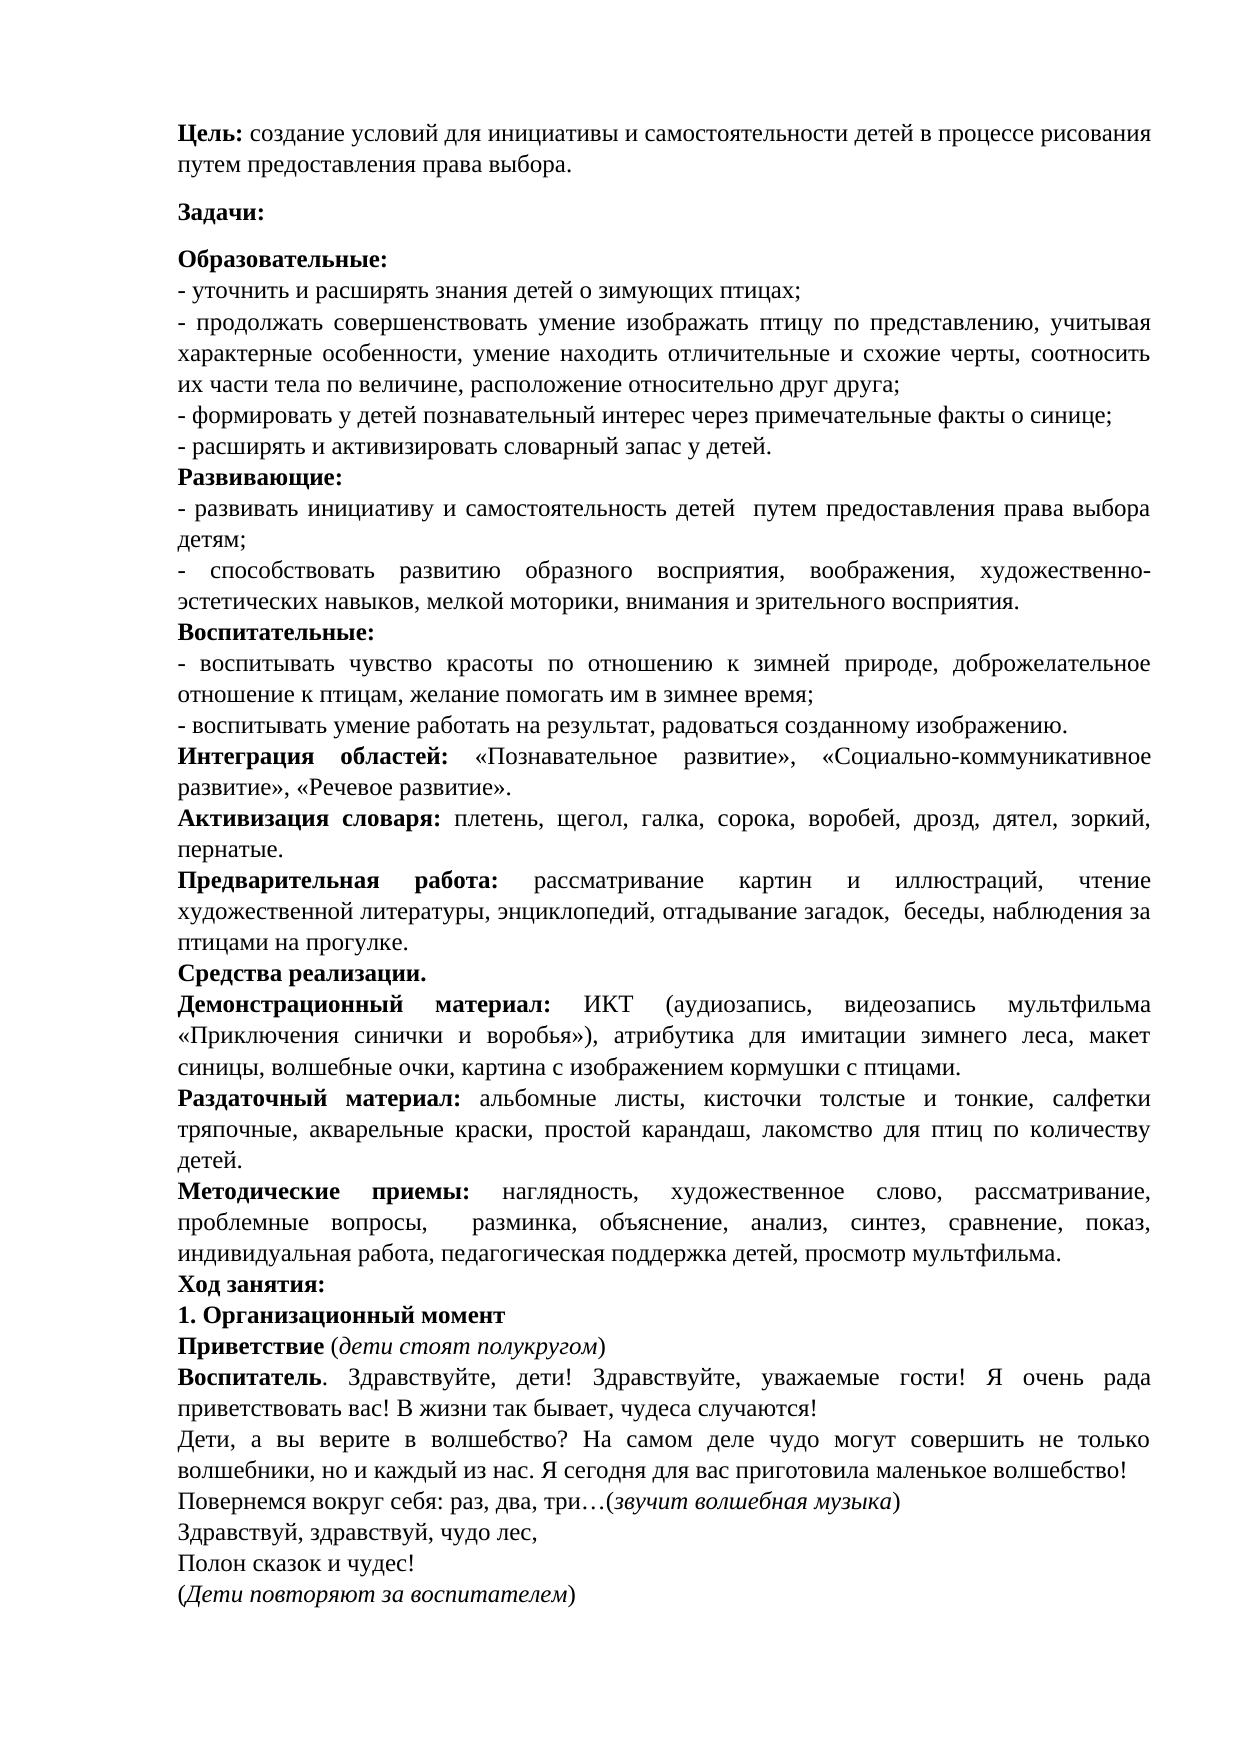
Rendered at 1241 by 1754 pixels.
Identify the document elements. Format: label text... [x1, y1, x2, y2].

text Задачи: [177, 197, 1152, 226]
text Средства реализации. [177, 958, 1152, 987]
text (Дети повторяют за воспитателем) [177, 1579, 1152, 1608]
text - формировать у детей познавательный интерес через примечательные факты о синице; [177, 400, 1152, 428]
text - воспитывать чувство красоты по отношению к зимней природе, доброжелательное отношение к птицам, желание помогать им в зимнее время; [177, 648, 1152, 708]
text - уточнить и расширять знания детей о зимующих птицах; [177, 276, 1152, 304]
text 1. Организационный момент [177, 1300, 1152, 1329]
text Здравствуй, здравствуй, чудо лес, [177, 1517, 1152, 1546]
text Ход занятия: [177, 1269, 1152, 1298]
text Предварительная работа: рассматривание картин и иллюстраций, чтение художественной литературы, энциклопедий, отгадывание загадок, беседы, наблюдения за птицами на прогулке. [177, 865, 1152, 956]
text Раздаточный материал: альбомные листы, кисточки толстые и тонкие, салфетки тряпочные, акварельные краски, простой карандаш, лакомство для птиц по количеству детей. [177, 1083, 1152, 1173]
text - расширять и активизировать словарный запас у детей. [177, 431, 1152, 459]
text Воспитательные: [177, 617, 1152, 646]
text Полон сказок и чудес! [177, 1548, 1152, 1577]
text Демонстрационный материал: ИКТ (аудиозапись, видеозапись мультфильма «Приключения синички и воробья»), атрибутика для имитации зимнего леса, макет синицы, волшебные очки, картина с изображением кормушки с птицами. [177, 989, 1152, 1080]
text - воспитывать умение работать на результат, радоваться созданному изображению. [177, 710, 1152, 739]
text Дети, а вы верите в волшебство? На самом деле чудо могут совершить не только волшебники, но и каждый из нас. Я сегодня для вас приготовила маленькое волшебство! [177, 1424, 1152, 1484]
text - продолжать совершенствовать умение изображать птицу по представлению, учитывая характерные особенности, умение находить отличительные и схожие черты, соотносить их части тела по величине, расположение относительно друг друга; [177, 307, 1152, 397]
text Повернемся вокруг себя: раз, два, три…(звучит волшебная музыка) [177, 1486, 1152, 1515]
text Цель: создание условий для инициативы и самостоятельности детей в процессе рисования путем предоставления права выбора. [177, 118, 1152, 178]
text Активизация словаря: плетень, щегол, галка, сорока, воробей, дрозд, дятел, зоркий, пернатые. [177, 803, 1152, 863]
text Приветствие (дети стоят полукругом) [177, 1331, 1152, 1360]
text Образовательные: [177, 244, 1152, 273]
text Развивающие: [177, 462, 1152, 491]
text Интеграция областей: «Познавательное развитие», «Социально-коммуникативное развитие», «Речевое развитие». [177, 741, 1152, 801]
text Воспитатель. Здравствуйте, дети! Здравствуйте, уважаемые гости! Я очень рада приветствовать вас! В жизни так бывает, чудеса случаются! [177, 1362, 1152, 1422]
text - развивать инициативу и самостоятельность детей путем предоставления права выбора детям; [177, 493, 1152, 553]
text - способствовать развитию образного восприятия, воображения, художественно-эстетических навыков, мелкой моторики, внимания и зрительного восприятия. [177, 555, 1152, 615]
text Методические приемы: наглядность, художественное слово, рассматривание, проблемные вопросы, разминка, объяснение, анализ, синтез, сравнение, показ, индивидуальная работа, педагогическая поддержка детей, просмотр мультфильма. [177, 1176, 1152, 1267]
